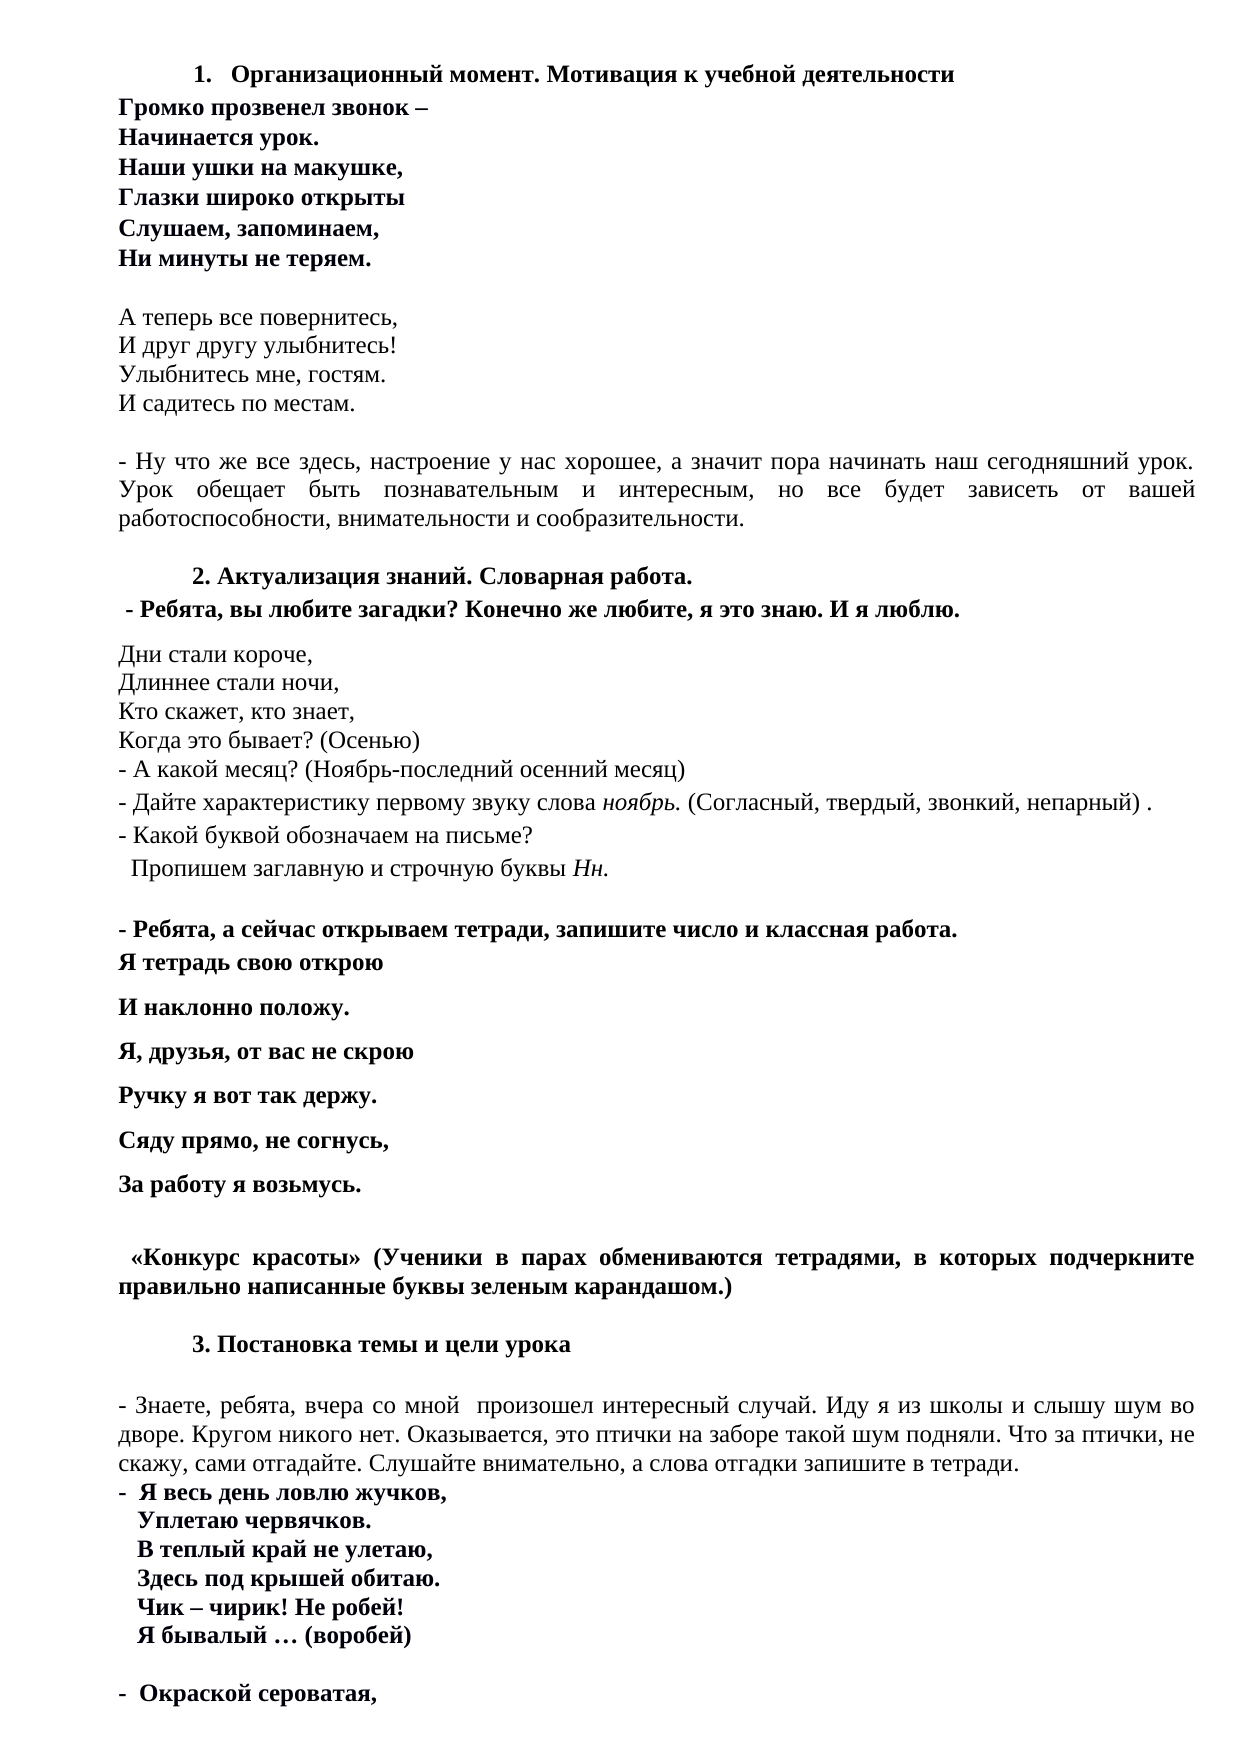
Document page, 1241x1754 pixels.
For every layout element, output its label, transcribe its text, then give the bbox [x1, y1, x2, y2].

text Улыбнитесь мне, гостям. [118, 359, 1196, 388]
text Кто скажет, кто знает, [118, 696, 1196, 725]
text Пропишем заглавную и строчную буквы Нн. [118, 853, 1196, 881]
text И наклонно положу. [118, 992, 1196, 1021]
text Длиннее стали ночи, [118, 667, 1196, 696]
text Здесь под крышей обитаю. [118, 1563, 1196, 1592]
text Я тетрадь свою открою [118, 947, 1196, 976]
text 2. Актуализация знаний. Словарная работа. [118, 561, 1196, 590]
text В теплый край не улетаю, [118, 1534, 1196, 1563]
text «Конкурс красоты» (Ученики в парах обмениваются тетрадями, в которых подчеркните правильно написанные буквы зеленым карандашом.) [118, 1242, 1196, 1300]
text - Окраской сероватая, [118, 1678, 1196, 1707]
text И друг другу улыбнитесь! [118, 330, 1196, 359]
text Я, друзья, от вас не скрою [118, 1036, 1196, 1065]
text 3. Постановка темы и цели урока [118, 1329, 1196, 1357]
text Когда это бывает? (Осенью) [118, 725, 1196, 754]
text - Ребята, а сейчас открываем тетради, запишите число и классная работа. [118, 914, 1196, 943]
text Ручку я вот так держу. [118, 1081, 1196, 1109]
text А теперь все повернитесь, [118, 302, 1196, 330]
text - Я весь день ловлю жучков, [118, 1477, 1196, 1506]
text Чик – чирик! Не робей! [118, 1592, 1196, 1621]
list Организационный момент. Мотивация к учебной деятельности [193, 59, 1196, 88]
text За работу я возьмусь. [118, 1169, 1196, 1198]
text И садитесь по местам. [118, 388, 1196, 417]
text - Дайте характеристику первому звуку слова ноябрь. (Согласный, твердый, звонкий, непарный) . [118, 787, 1196, 815]
text Я бывалый … (воробей) [118, 1621, 1196, 1649]
text - А какой месяц? (Ноябрь-последний осенний месяц) [118, 754, 1196, 782]
text - Знаете, ребята, вчера со мной произошел интересный случай. Иду я из школы и слышу шум во дворе. Кругом никого нет. Оказывается, это птички на заборе такой шум подняли. Что за птички, не скажу, сами отгадайте. Слушайте внимательно, а слова отгадки запишите в тетради. [118, 1391, 1196, 1477]
text Уплетаю червячков. [118, 1506, 1196, 1534]
text Сяду прямо, не согнусь, [118, 1125, 1196, 1154]
text Дни стали короче, [118, 639, 1196, 667]
text Громко прозвенел звонок – Начинается урок. Наши ушки на макушке, Глазки широко открыты Слушаем, запоминаем, Ни минуты не теряем. [118, 92, 1196, 271]
text - Какой буквой обозначаем на письме? [118, 820, 1196, 848]
text - Ребята, вы любите загадки? Конечно же любите, я это знаю. И я люблю. [118, 594, 1196, 623]
text - Ну что же все здесь, настроение у нас хорошее, а значит пора начинать наш сегодняшний урок. Урок обещает быть познавательным и интересным, но все будет зависеть от вашей работоспособности, внимательности и сообразительности. [118, 446, 1196, 532]
